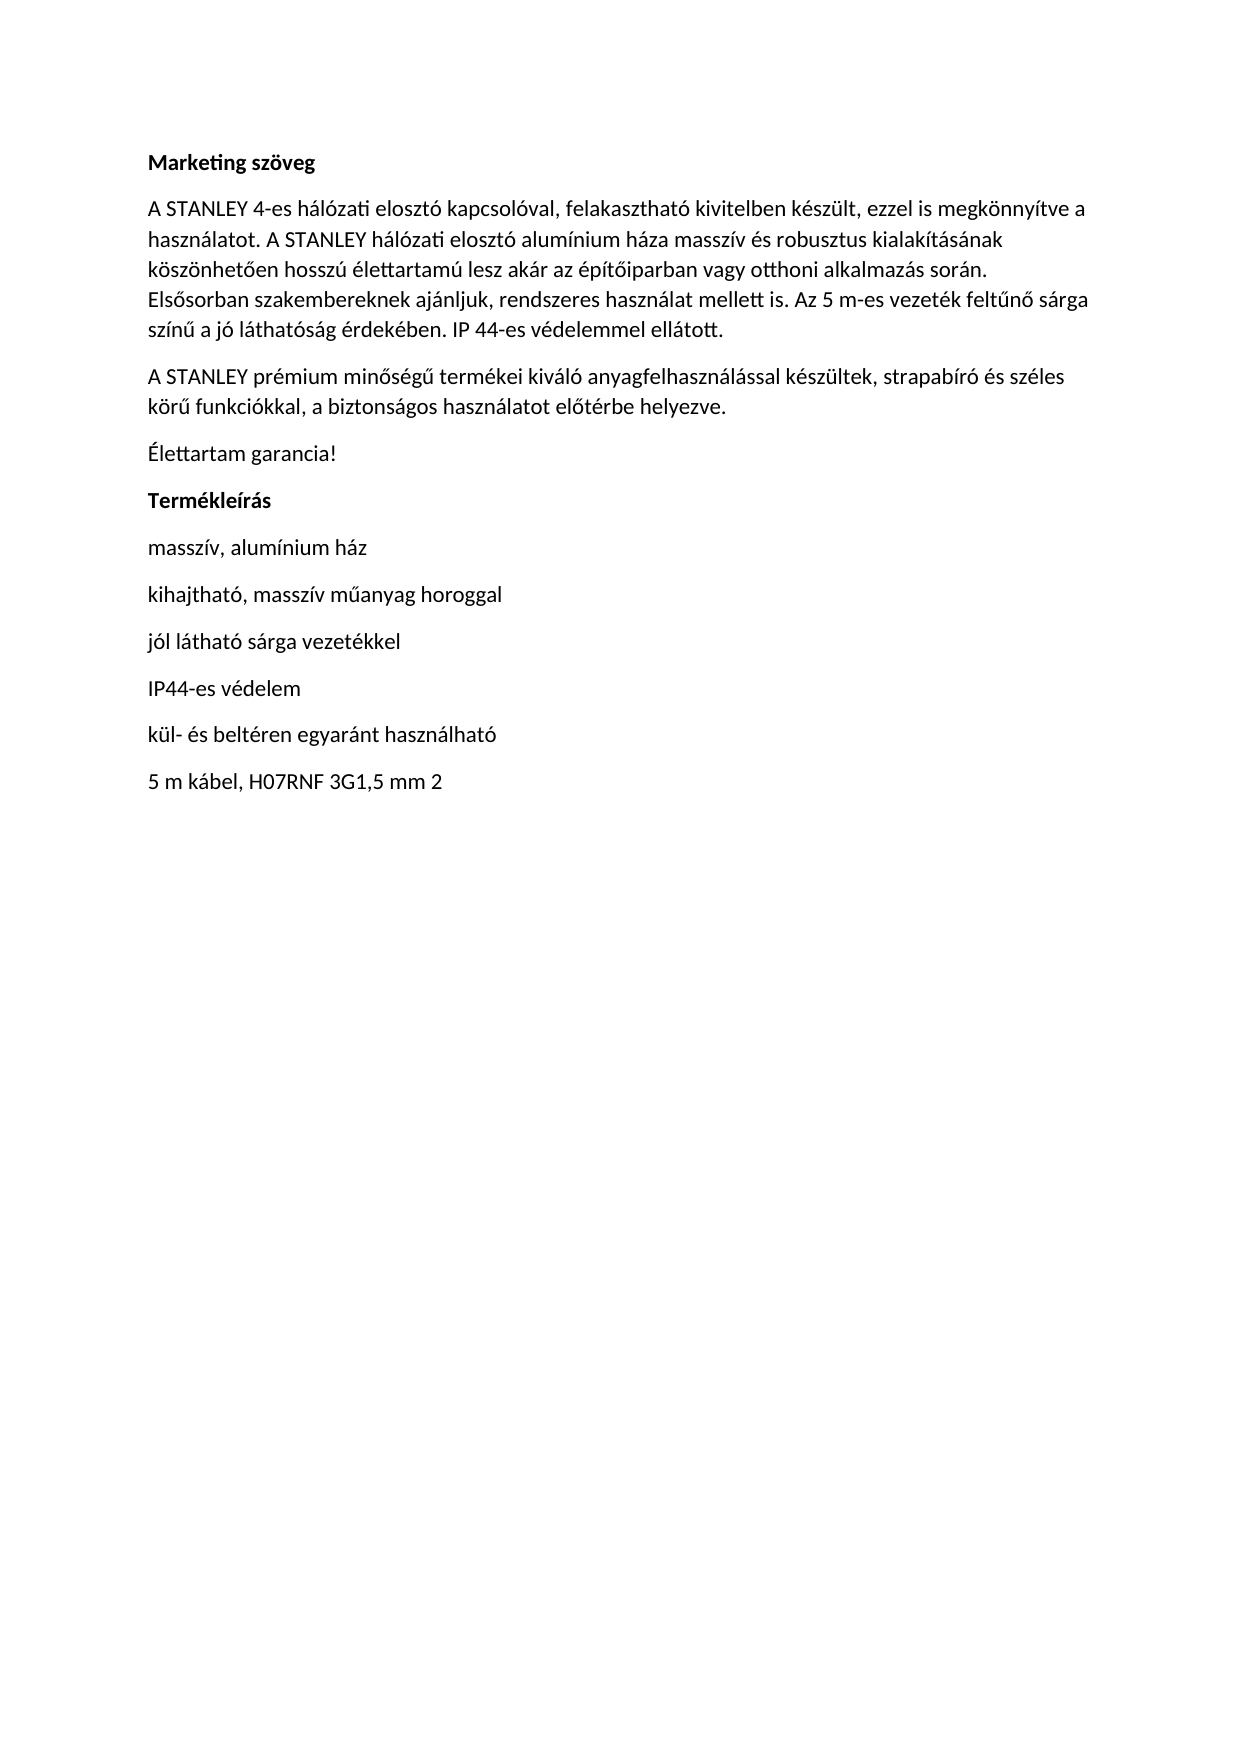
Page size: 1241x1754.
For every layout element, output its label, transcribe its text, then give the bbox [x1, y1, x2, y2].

text Marketing szöveg [148, 148, 1093, 176]
text jól látható sárga vezetékkel [148, 627, 1093, 655]
text IP44-es védelem [148, 674, 1093, 702]
text Élettartam garancia! [148, 439, 1093, 467]
text A STANLEY 4-es hálózati elosztó kapcsolóval, felakasztható kivitelben készült, ezzel is megkönnyítve a használatot. A STANLEY hálózati elosztó alumínium háza masszív és robusztus kialakításának köszönhetően hosszú élettartamú lesz akár az építőiparban vagy otthoni alkalmazás során. Elsősorban szakembereknek ajánljuk, rendszeres használat mellett is. Az 5 m-es vezeték feltűnő sárga színű a jó láthatóság érdekében. IP 44-es védelemmel ellátott. [148, 194, 1093, 343]
text masszív, alumínium ház [148, 533, 1093, 561]
text A STANLEY prémium minőségű termékei kiváló anyagfelhasználással készültek, strapabíró és széles körű funkciókkal, a biztonságos használatot előtérbe helyezve. [148, 362, 1093, 420]
text kihajtható, masszív műanyag horoggal [148, 580, 1093, 608]
text 5 m kábel, H07RNF 3G1,5 mm 2 [148, 767, 1093, 795]
text Termékleírás [148, 486, 1093, 514]
text kül- és beltéren egyaránt használható [148, 721, 1093, 748]
